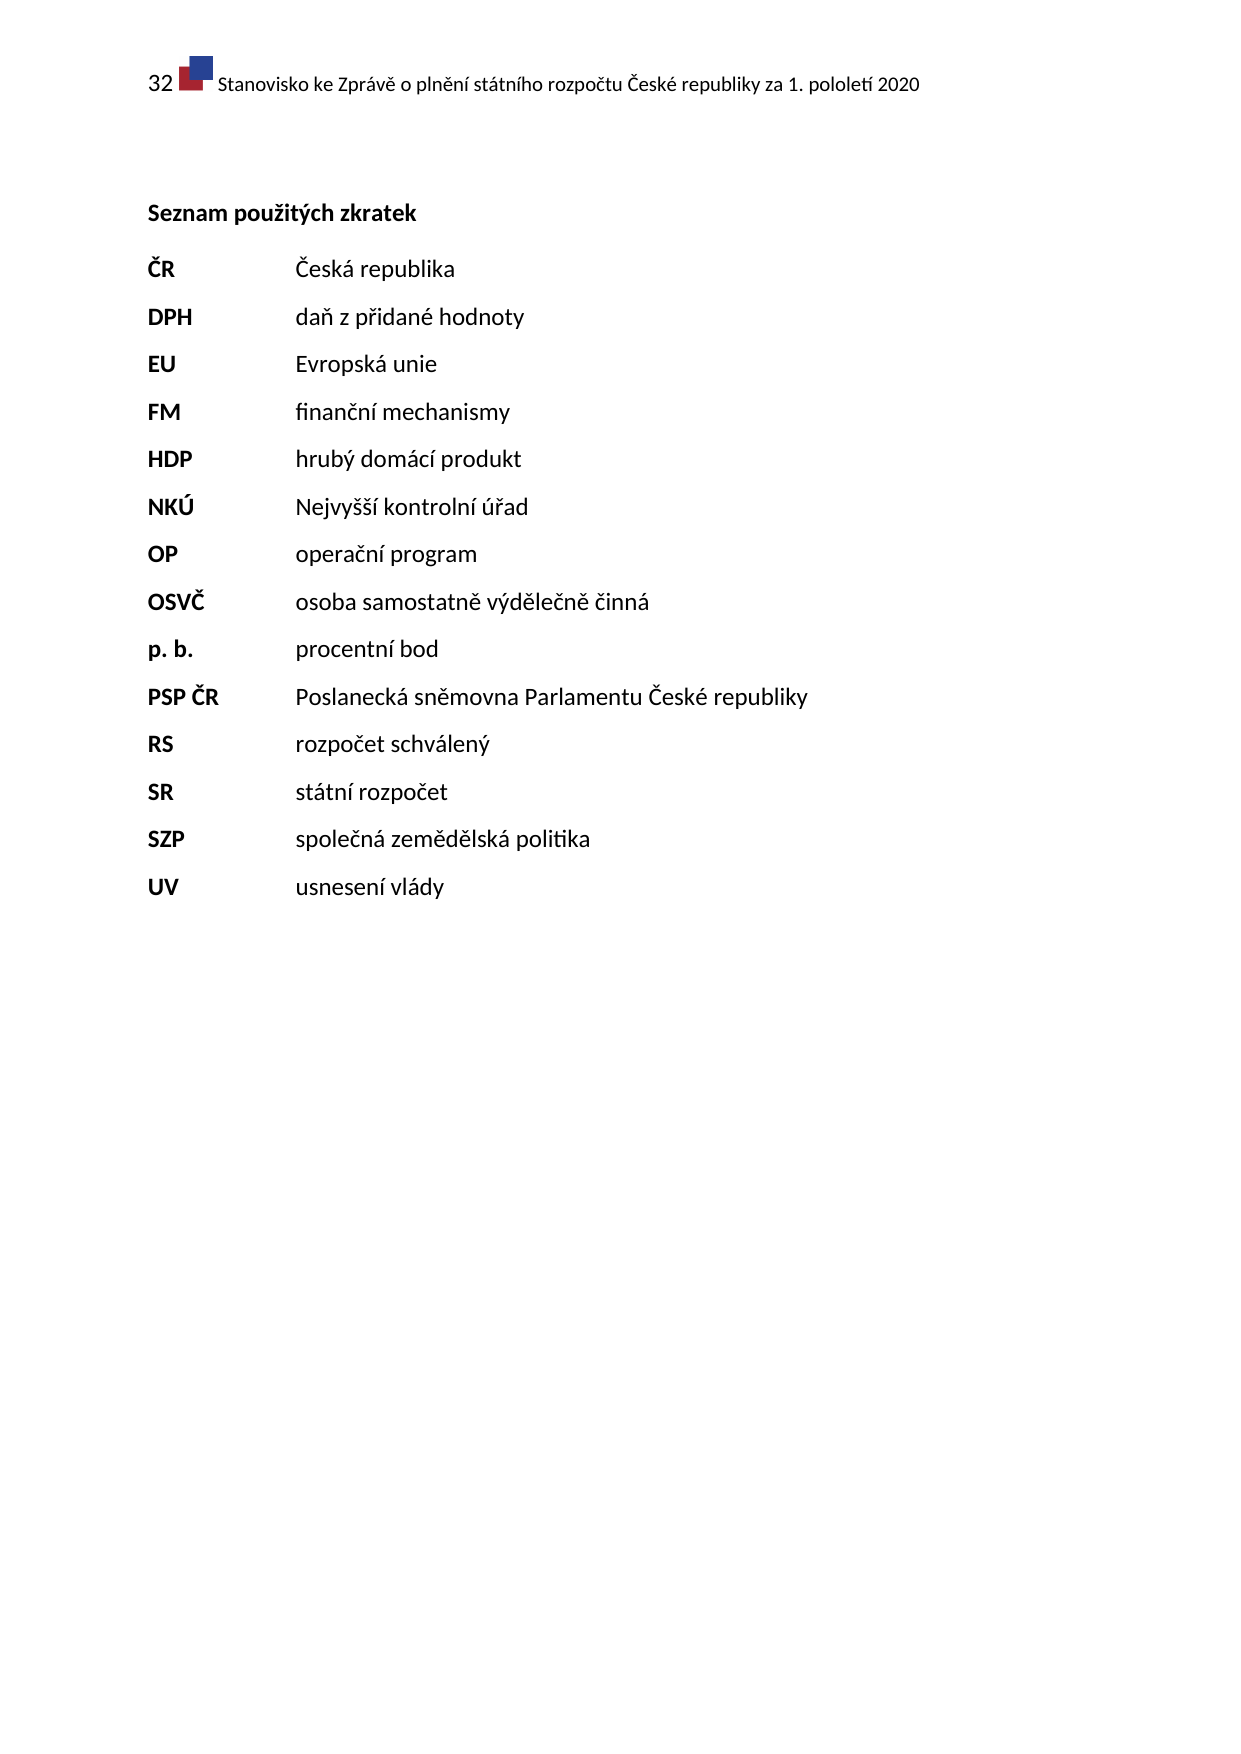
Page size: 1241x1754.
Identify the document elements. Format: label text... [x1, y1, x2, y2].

text PSP ČR Poslanecká sněmovna Parlamentu České republiky [148, 681, 1093, 711]
text HDP hrubý domácí produkt [148, 443, 1093, 474]
text p. b. procentní bod [148, 633, 1093, 664]
text OP operační program [148, 538, 1093, 569]
text EU Evropská unie [148, 348, 1093, 379]
text UV usnesení vlády [148, 871, 1093, 901]
text FM finanční mechanismy [148, 396, 1093, 426]
text OSVČ osoba samostatně výdělečně činná [148, 586, 1093, 616]
picture [178, 56, 213, 92]
subtitle Seznam použitých zkratek [148, 198, 1093, 228]
text SZP společná zemědělská politika [148, 823, 1093, 854]
text NKÚ Nejvyšší kontrolní úřad [148, 491, 1093, 521]
text DPH daň z přidané hodnoty [148, 301, 1093, 331]
text RS rozpočet schválený [148, 728, 1093, 759]
text SR státní rozpočet [148, 776, 1093, 806]
text ČR Česká republika [148, 253, 1093, 284]
